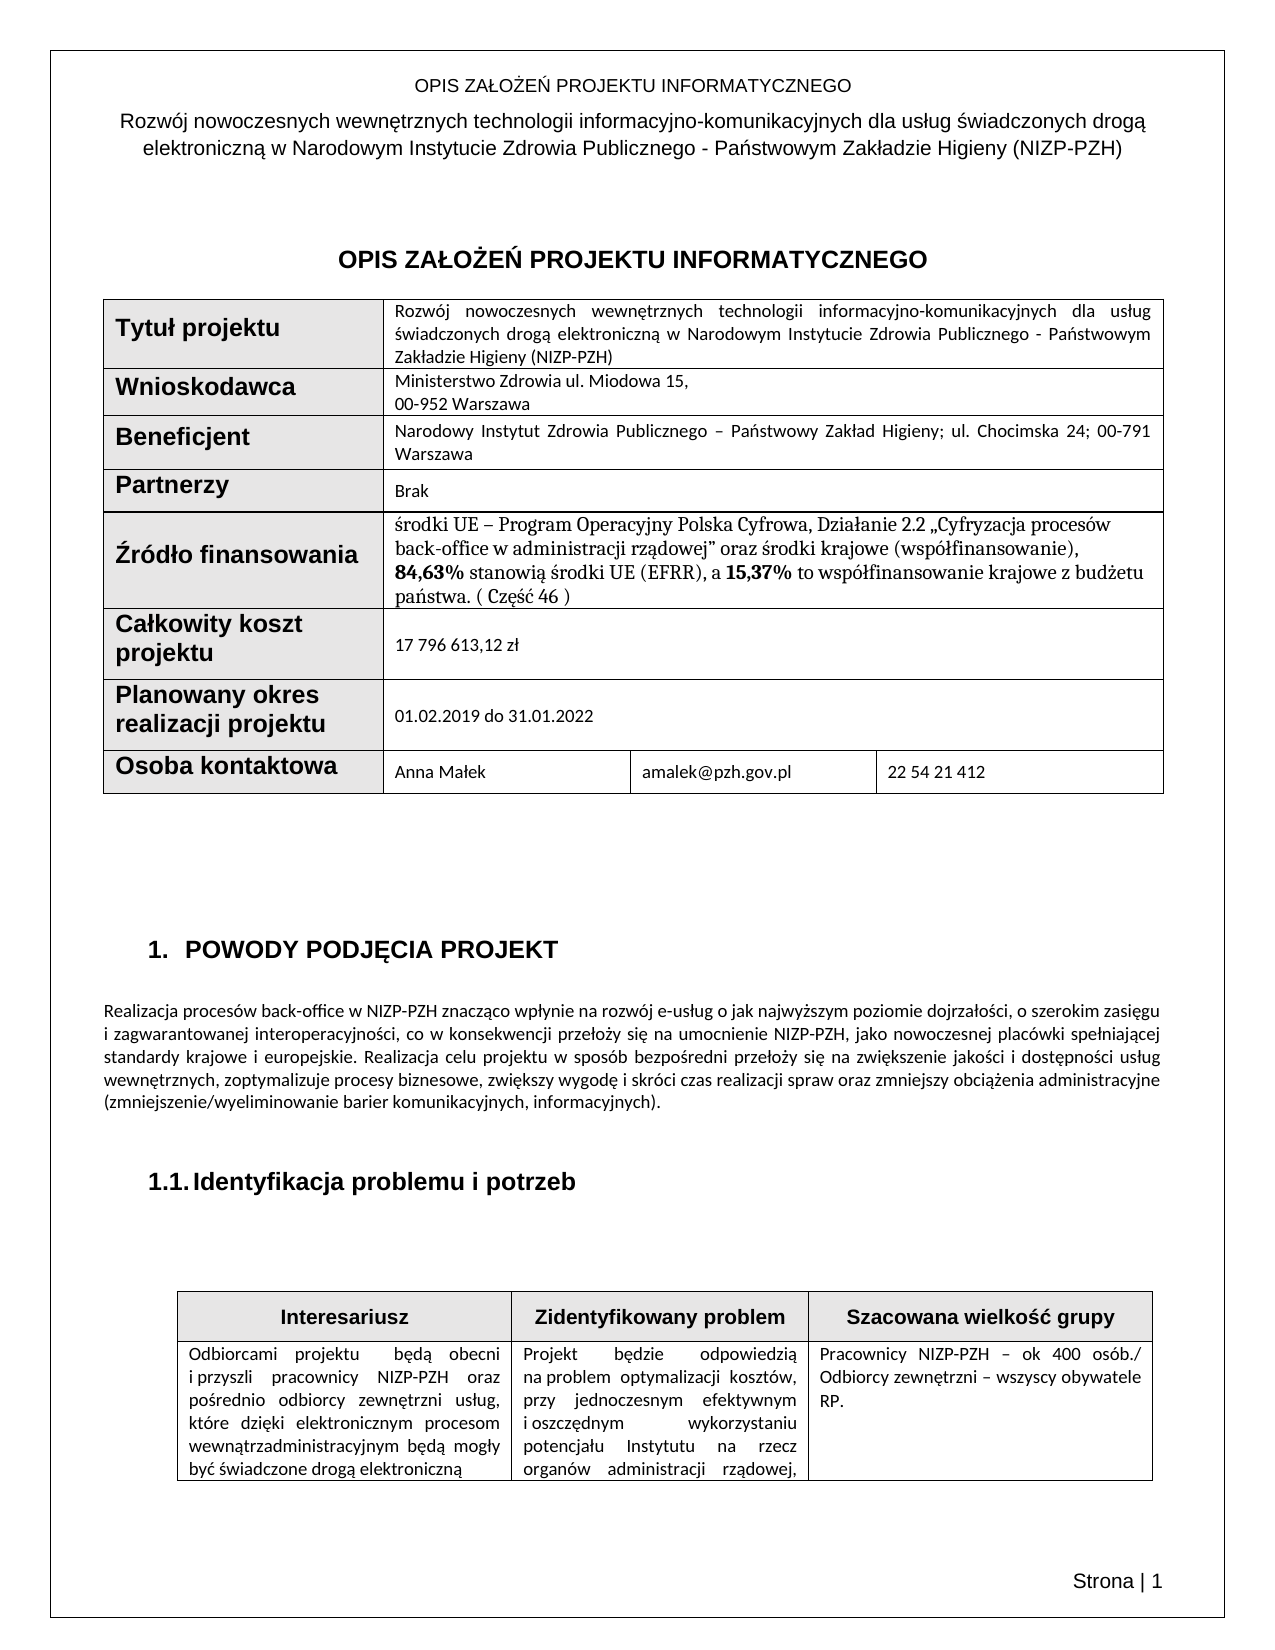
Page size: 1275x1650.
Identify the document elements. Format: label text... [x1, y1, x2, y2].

table_cell Brak [384, 470, 1163, 511]
table_cell Partnerzy [104, 470, 383, 511]
subtitle Identyfikacja problemu i potrzeb [148, 1167, 1162, 1196]
text Realizacja procesów back-office w NIZP-PZH znacząco wpłynie na rozwój e-usług o jak najwyższym poziomie dojrzałości, o szerokim zasięgu i zagwarantowanej interoperacyjności, co w konsekwencji przełoży się na umocnienie NIZP-PZH, jako nowoczesnej placówki spełniającej standardy krajowe i europejskie. Realizacja celu projektu w sposób bezpośredni przełoży się na zwiększenie jakości i dostępności usług wewnętrznych, zoptymalizuje procesy biznesowe, zwiększy wygodę i skróci czas realizacji spraw oraz zmniejszy obciążenia administracyjne (zmniejszenie/wyeliminowanie barier komunikacyjnych, informacyjnych). [103, 999, 1162, 1114]
table_cell Anna Małek [384, 751, 630, 793]
table_cell 22 54 21 412 [877, 751, 1163, 793]
table_cell Całkowity koszt projektu [104, 609, 383, 679]
table_header Tytuł projektu [104, 300, 383, 368]
table_cell Wnioskodawca [104, 369, 383, 415]
table_header Rozwój nowoczesnych wewnętrznych technologii informacyjno-komunikacyjnych dla usług świadczonych drogą elektroniczną w Narodowym Instytucie Zdrowia Publicznego - Państwowym Zakładzie Higieny (NIZP-PZH) [384, 300, 1163, 368]
table_cell środki UE – Program Operacyjny Polska Cyfrowa, Działanie 2.2 „Cyfryzacja procesów back-office w administracji rządowej” oraz środki krajowe (współfinansowanie), 84,63% stanowią środki UE (EFRR), a 15,37% to współfinansowanie krajowe z budżetu państwa. ( Część 46 ) [384, 513, 1163, 608]
table_cell Źródło finansowania [104, 513, 383, 608]
table_header Interesariusz [178, 1292, 511, 1341]
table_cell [809, 1342, 1152, 1480]
subtitle POWODY PODJĘCIA PROJEKT [148, 935, 1162, 964]
table_header Szacowana wielkość grupy [809, 1292, 1152, 1341]
table_header Zidentyfikowany problem [512, 1292, 808, 1341]
table_cell Beneficjent [104, 416, 383, 469]
table_cell 01.02.2019 do 31.01.2022 [384, 680, 1163, 750]
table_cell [178, 1342, 511, 1480]
table_cell Narodowy Instytut Zdrowia Publicznego – Państwowy Zakład Higieny; ul. Chocimska 24; 00-791 Warszawa [384, 416, 1163, 469]
table_cell amalek@pzh.gov.pl [631, 751, 876, 793]
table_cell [512, 1342, 808, 1480]
table_cell Planowany okres realizacji projektu [104, 680, 383, 750]
text OPIS ZAŁOŻEŃ PROJEKTU INFORMATYCZNEGO [103, 245, 1162, 273]
table_cell Osoba kontaktowa [104, 751, 383, 793]
table_cell 17 796 613,12 zł [384, 609, 1163, 679]
table_cell Ministerstwo Zdrowia ul. Miodowa 15, 00-952 Warszawa [384, 369, 1163, 415]
